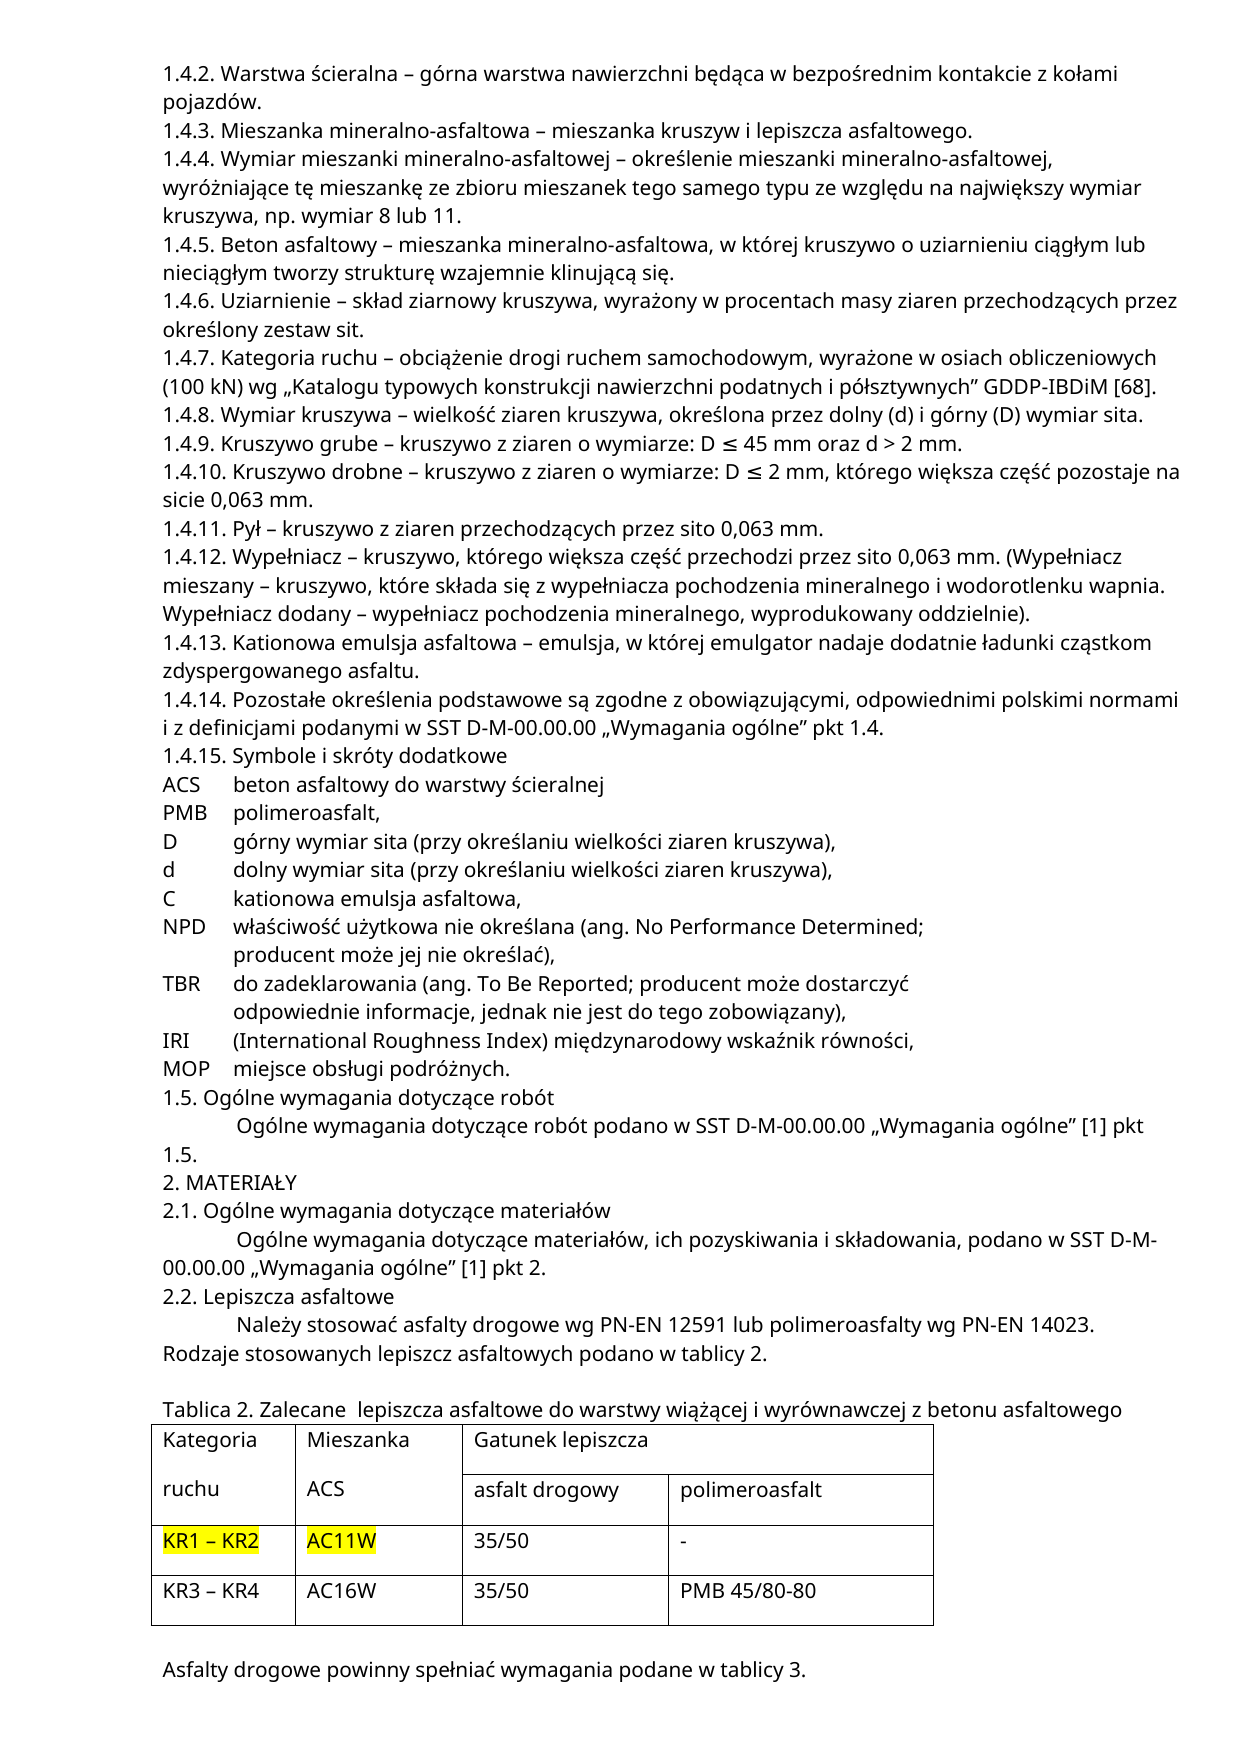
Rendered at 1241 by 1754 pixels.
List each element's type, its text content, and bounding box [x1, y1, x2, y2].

text 1.4.6. Uziarnienie – skład ziarnowy kruszywa, wyrażony w procentach masy ziaren przechodzących przez określony zestaw sit. [162, 287, 1181, 343]
text 2. MATERIAŁY [162, 1168, 1181, 1197]
text 1.4.11. Pył – kruszywo z ziaren przechodzących przez sito . [162, 514, 1181, 542]
text Ogólne wymagania dotyczące materiałów, ich pozyskiwania i składowania, podano w SST D-M-00.00.00 „Wymagania ogólne” [1] pkt 2. [162, 1225, 1181, 1282]
table_header Gatunek lepiszcza [463, 1425, 933, 1474]
text 2.1. Ogólne wymagania dotyczące materiałów [162, 1197, 1181, 1225]
table_cell kationowa emulsja asfaltowa, [222, 884, 942, 912]
text 1.5. Ogólne wymagania dotyczące robót [162, 1083, 1181, 1111]
table_cell d [151, 855, 222, 884]
table_cell (International Roughness Index) międzynarodowy wskaźnik równości, [222, 1026, 942, 1054]
table_cell KR1 – KR2 [152, 1526, 295, 1575]
table_cell miejsce obsługi podróżnych. [222, 1054, 942, 1083]
table_cell polimeroasfalt [669, 1475, 933, 1525]
text 1.4.4. Wymiar mieszanki mineralno-asfaltowej – określenie mieszanki mineralno-asfaltowej, wyróżniające tę mieszankę ze zbioru mieszanek tego samego typu ze względu na największy wymiar kruszywa, np. wymiar 8 lub 11. [162, 144, 1181, 230]
table_cell MOP [151, 1054, 222, 1083]
table_cell KR3 – KR4 [152, 1576, 295, 1625]
table_cell AC16W [296, 1576, 462, 1625]
text 1.4.12. Wypełniacz – kruszywo, którego większa część przechodzi przez sito . (Wypełniacz mieszany – kruszywo, które składa się z wypełniacza pochodzenia mineralnego i wodorotlenku wapnia. Wypełniacz dodany – wypełniacz pochodzenia mineralnego, wyprodukowany oddzielnie). [162, 542, 1181, 628]
text Asfalty drogowe powinny spełniać wymagania podane w tablicy 3. [162, 1655, 1181, 1683]
table_cell C [151, 884, 222, 912]
table_cell PMB [151, 799, 222, 827]
table_cell 35/50 [463, 1526, 668, 1575]
text 1.4.5. Beton asfaltowy – mieszanka mineralno-asfaltowa, w której kruszywo o uziarnieniu ciągłym lub nieciągłym tworzy strukturę wzajemnie klinującą się. [162, 230, 1181, 287]
text Należy stosować asfalty drogowe wg PN-EN 12591 lub polimeroasfalty wg PN-EN 14023. Rodzaje stosowanych lepiszcz asfaltowych podano w tablicy 2. [162, 1310, 1181, 1367]
table_cell górny wymiar sita (przy określaniu wielkości ziaren kruszywa), [222, 827, 942, 855]
text 1.4.14. Pozostałe określenia podstawowe są zgodne z obowiązującymi, odpowiednimi polskimi normami i z definicjami podanymi w SST D-M-00.00.00 „Wymagania ogólne” pkt 1.4. [162, 685, 1181, 742]
table_cell asfalt drogowy [463, 1475, 668, 1525]
text 1.4.13. Kationowa emulsja asfaltowa – emulsja, w której emulgator nadaje dodatnie ładunki cząstkom zdyspergowanego asfaltu. [162, 628, 1181, 685]
text 1.4.15. Symbole i skróty dodatkowe [162, 742, 1181, 770]
text Tablica 2. Zalecane lepiszcza asfaltowe do warstwy wiążącej i wyrównawczej z betonu asfaltowego [162, 1396, 1181, 1424]
table_header ACS [151, 770, 222, 798]
text 1.4.2. Warstwa ścieralna – górna warstwa nawierzchni będąca w bezpośrednim kontakcie z kołami pojazdów. [162, 59, 1181, 116]
table_header Mieszanka ACS [296, 1425, 462, 1525]
table_cell właściwość użytkowa nie określana (ang. No Performance Determined; producent może jej nie określać), [222, 912, 942, 969]
table_cell - [669, 1526, 933, 1575]
table_cell 35/50 [463, 1576, 668, 1625]
text 2.2. Lepiszcza asfaltowe [162, 1282, 1181, 1310]
table_header Kategoria ruchu [152, 1425, 295, 1525]
table_cell IRI [151, 1026, 222, 1054]
table_cell D [151, 827, 222, 855]
text 1.4.3. Mieszanka mineralno-asfaltowa – mieszanka kruszyw i lepiszcza asfaltowego. [162, 116, 1181, 144]
table_header beton asfaltowy do warstwy ścieralnej [222, 770, 942, 798]
text 1.4.9. Kruszywo grube – kruszywo z ziaren o wymiarze: D ≤ oraz d > . [162, 429, 1181, 457]
table_cell NPD [151, 912, 222, 969]
table_cell polimeroasfalt, [222, 799, 942, 827]
table_cell PMB 45/80-80 [669, 1576, 933, 1625]
text Ogólne wymagania dotyczące robót podano w SST D-M-00.00.00 „Wymagania ogólne” [1] pkt 1.5. [162, 1111, 1181, 1168]
text 1.4.7. Kategoria ruchu – obciążenie drogi ruchem samochodowym, wyrażone w osiach obliczeniowych (100 kN) wg „Katalogu typowych konstrukcji nawierzchni podatnych i półsztywnych” GDDP-IBDiM [68]. [162, 343, 1181, 400]
table_cell TBR [151, 969, 222, 1026]
text 1.4.10. Kruszywo drobne – kruszywo z ziaren o wymiarze: D ≤ , którego większa część pozostaje na sicie . [162, 457, 1181, 514]
text 1.4.8. Wymiar kruszywa – wielkość ziaren kruszywa, określona przez dolny (d) i górny (D) wymiar sita. [162, 400, 1181, 429]
table_cell AC11W [296, 1526, 462, 1575]
table_cell dolny wymiar sita (przy określaniu wielkości ziaren kruszywa), [222, 855, 942, 884]
table_cell do zadeklarowania (ang. To Be Reported; producent może dostarczyć odpowiednie informacje, jednak nie jest do tego zobowiązany), [222, 969, 942, 1026]
